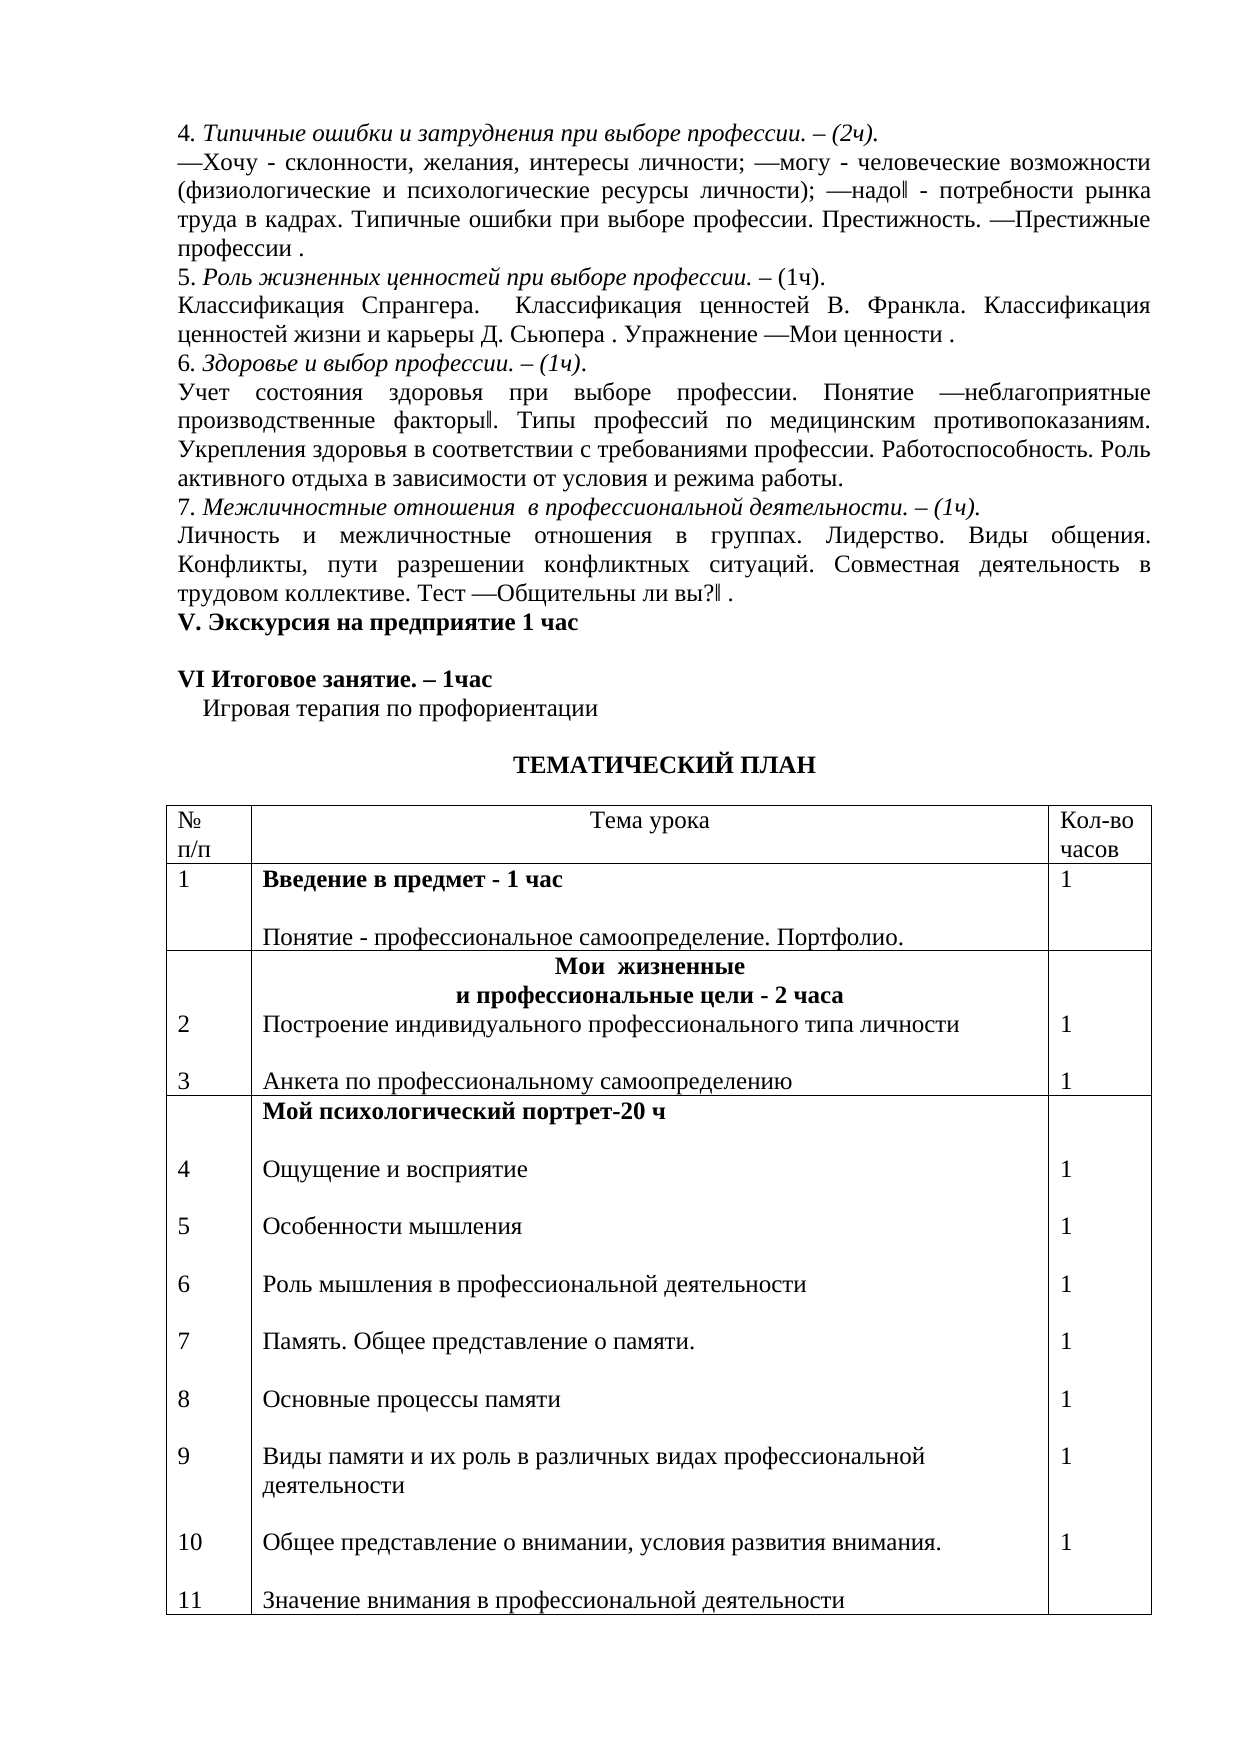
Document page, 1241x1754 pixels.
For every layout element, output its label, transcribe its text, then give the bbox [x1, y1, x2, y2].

text V. Экскурсия на предприятие 1 час [177, 607, 1152, 636]
text Классификация Спрангера. Классификация ценностей В. Франкла. Классификация ценностей жизни и карьеры Д. Сьюпера . Упражнение ―Мои ценности . [177, 291, 1152, 348]
text Личность и межличностные отношения в группах. Лидерство. Виды общения. Конфликты, пути разрешении конфликтных ситуаций. Совместная деятельность в трудовом коллективе. Тест ―Общительны ли вы?‖ . [177, 521, 1152, 607]
text 6. Здоровье и выбор профессии. – (1ч). [177, 348, 1152, 377]
table_cell 1 1 [1049, 951, 1151, 1095]
table_header Тема урока [252, 806, 1048, 863]
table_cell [167, 1096, 251, 1614]
text ―Хочу - склонности, желания, интересы личности; ―могу - человеческие возможности (физиологические и психологические ресурсы личности); ―надо‖ - потребности рынка труда в кадрах. Типичные ошибки при выборе профессии. Престижность. ―Престижные профессии . [177, 147, 1152, 262]
table_cell 1 [1049, 864, 1151, 950]
text Учет состояния здоровья при выборе профессии. Понятие ―неблагоприятные производственные факторы‖. Типы профессий по медицинским противопоказаниям. Укрепления здоровья в соответствии с требованиями профессии. Работоспособность. Роль активного отдыха в зависимости от условия и режима работы. [177, 377, 1152, 492]
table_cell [252, 1096, 1048, 1614]
text 7. Межличностные отношения в профессиональной деятельности. – (1ч). [177, 492, 1152, 521]
text VI Итоговое занятие. – 1час [177, 664, 1152, 693]
text Игровая терапия по профориентации [177, 693, 1152, 722]
text 5. Роль жизненных ценностей при выборе профессии. – (1ч). [177, 262, 1152, 291]
text 4. Типичные ошибки и затруднения при выборе профессии. – (2ч). [177, 118, 1152, 147]
table_header № п/п [167, 806, 251, 863]
table_cell 1 [167, 864, 251, 950]
table_cell Мои жизненные и профессиональные цели - 2 часа Построение индивидуального профессионального типа личности Анкета по профессиональному самоопределению [252, 951, 1048, 1095]
text ТЕМАТИЧЕСКИЙ ПЛАН [177, 751, 1152, 779]
table_cell 2 3 [167, 951, 251, 1095]
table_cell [1049, 1096, 1151, 1614]
table_cell Введение в предмет - 1 час Понятие - профессиональное самоопределение. Портфолио. [252, 864, 1048, 950]
table_header Кол-во часов [1049, 806, 1151, 863]
